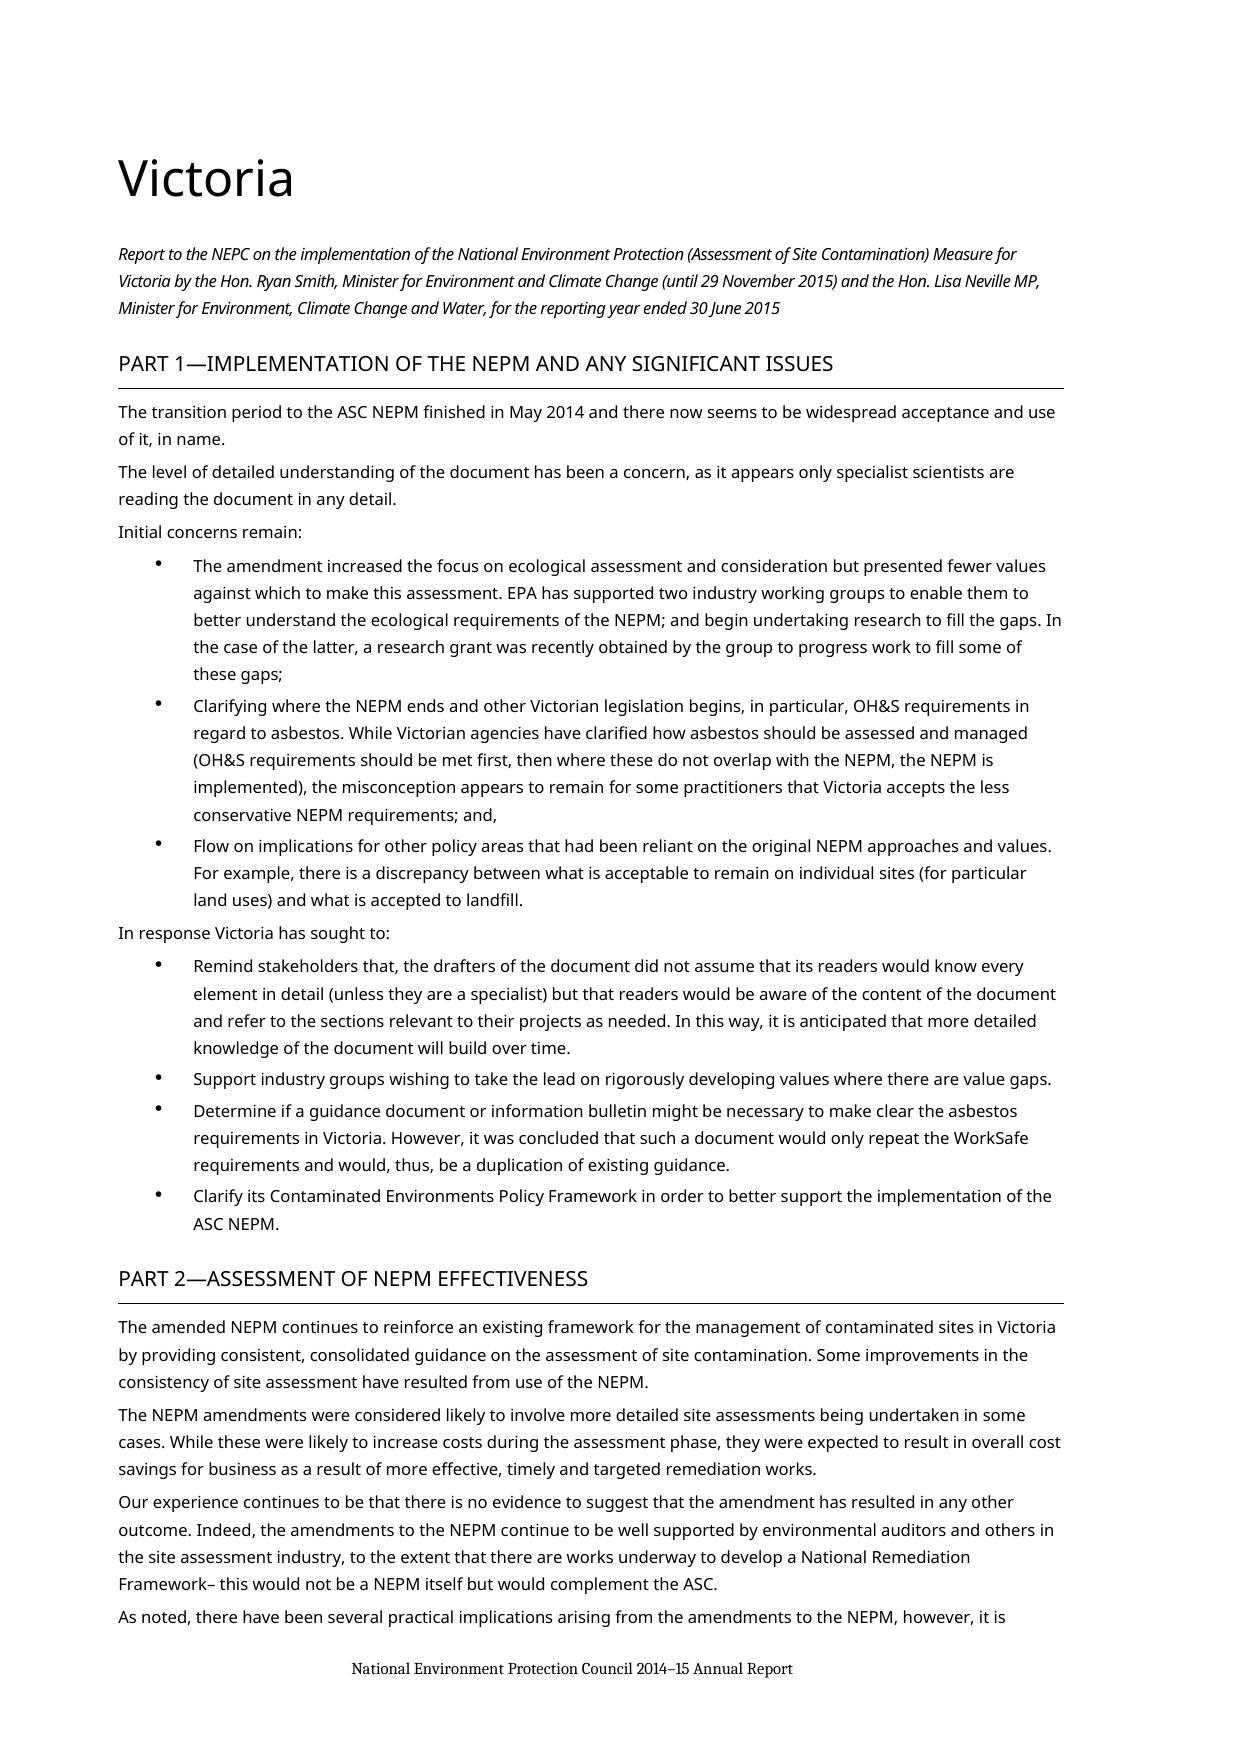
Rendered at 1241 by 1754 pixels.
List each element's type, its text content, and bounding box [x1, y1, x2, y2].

text The amendment increased the focus on ecological assessment and consideration but presented fewer values against which to make this assessment. EPA has supported two industry working groups to enable them to better understand the ecological requirements of the NEPM; and begin undertaking research to fill the gaps. In the case of the latter, a research grant was recently obtained by the group to progress work to fill some of these gaps; [156, 554, 1064, 686]
text Our experience continues to be that there is no evidence to suggest that the amendment has resulted in any other outcome. Indeed, the amendments to the NEPM continue to be well supported by environmental auditors and others in the site assessment industry, to the extent that there are works underway to develop a National Remediation Framework– this would not be a NEPM itself but would complement the ASC. [118, 1491, 1064, 1595]
text Support industry groups wishing to take the lead on rigorously developing values where there are value gaps. [156, 1068, 1064, 1091]
subtitle PART 2—ASSESSMENT OF NEPM EFFECTIVENESS [118, 1264, 1064, 1303]
text The level of detailed understanding of the document has been a concern, as it appears only specialist scientists are reading the document in any detail. [118, 461, 1064, 511]
text Initial concerns remain: [118, 521, 1064, 544]
text In response Victoria has sought to: [118, 922, 1064, 945]
text Flow on implications for other policy areas that had been reliant on the original NEPM approaches and values. For example, there is a discrepancy between what is acceptable to remain on individual sites (for particular land uses) and what is accepted to landfill. [156, 834, 1064, 912]
text Remind stakeholders that, the drafters of the document did not assume that its readers would know every element in detail (unless they are a specialist) but that readers would be aware of the content of the document and refer to the sections relevant to their projects as needed. In this way, it is anticipated that more detailed knowledge of the document will build over time. [156, 955, 1064, 1059]
subtitle PART 1—IMPLEMENTATION OF THE NEPM AND ANY SIGNIFICANT ISSUES [118, 349, 1064, 388]
text The amended NEPM continues to reinforce an existing framework for the management of contaminated sites in Victoria by providing consistent, consolidated guidance on the assessment of site contamination. Some improvements in the consistency of site assessment have resulted from use of the NEPM. [118, 1316, 1064, 1393]
subtitle Victoria [118, 143, 1064, 211]
text Clarify its Contaminated Environments Policy Framework in order to better support the implementation of the ASC NEPM. [156, 1185, 1064, 1235]
text Report to the NEPC on the implementation of the National Environment Protection (Assessment of Site Contamination) Measure for Victoria by the Hon. Ryan Smith, Minister for Environment and Climate Change (until 29 November 2015) and the Hon. Lisa Neville MP, Minister for Environment, Climate Change and Water, for the reporting year ended 30 June 2015 [118, 242, 1064, 319]
text The transition period to the ASC NEPM finished in May 2014 and there now seems to be widespread acceptance and use of it, in name. [118, 401, 1064, 450]
text Determine if a guidance document or information bulletin might be necessary to make clear the asbestos requirements in Victoria. However, it was concluded that such a document would only repeat the WorkSafe requirements and would, thus, be a duplication of existing guidance. [156, 1099, 1064, 1176]
text Clarifying where the NEPM ends and other Victorian legislation begins, in particular, OH&S requirements in regard to asbestos. While Victorian agencies have clarified how asbestos should be assessed and managed (OH&S requirements should be met first, then where these do not overlap with the NEPM, the NEPM is implemented), the misconception appears to remain for some practitioners that Victoria accepts the less conservative NEPM requirements; and, [156, 694, 1064, 826]
text The NEPM amendments were considered likely to involve more detailed site assessments being undertaken in some cases. While these were likely to increase costs during the assessment phase, they were expected to result in overall cost savings for business as a result of more effective, timely and targeted remediation works. [118, 1403, 1064, 1481]
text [118, 1606, 1064, 1628]
